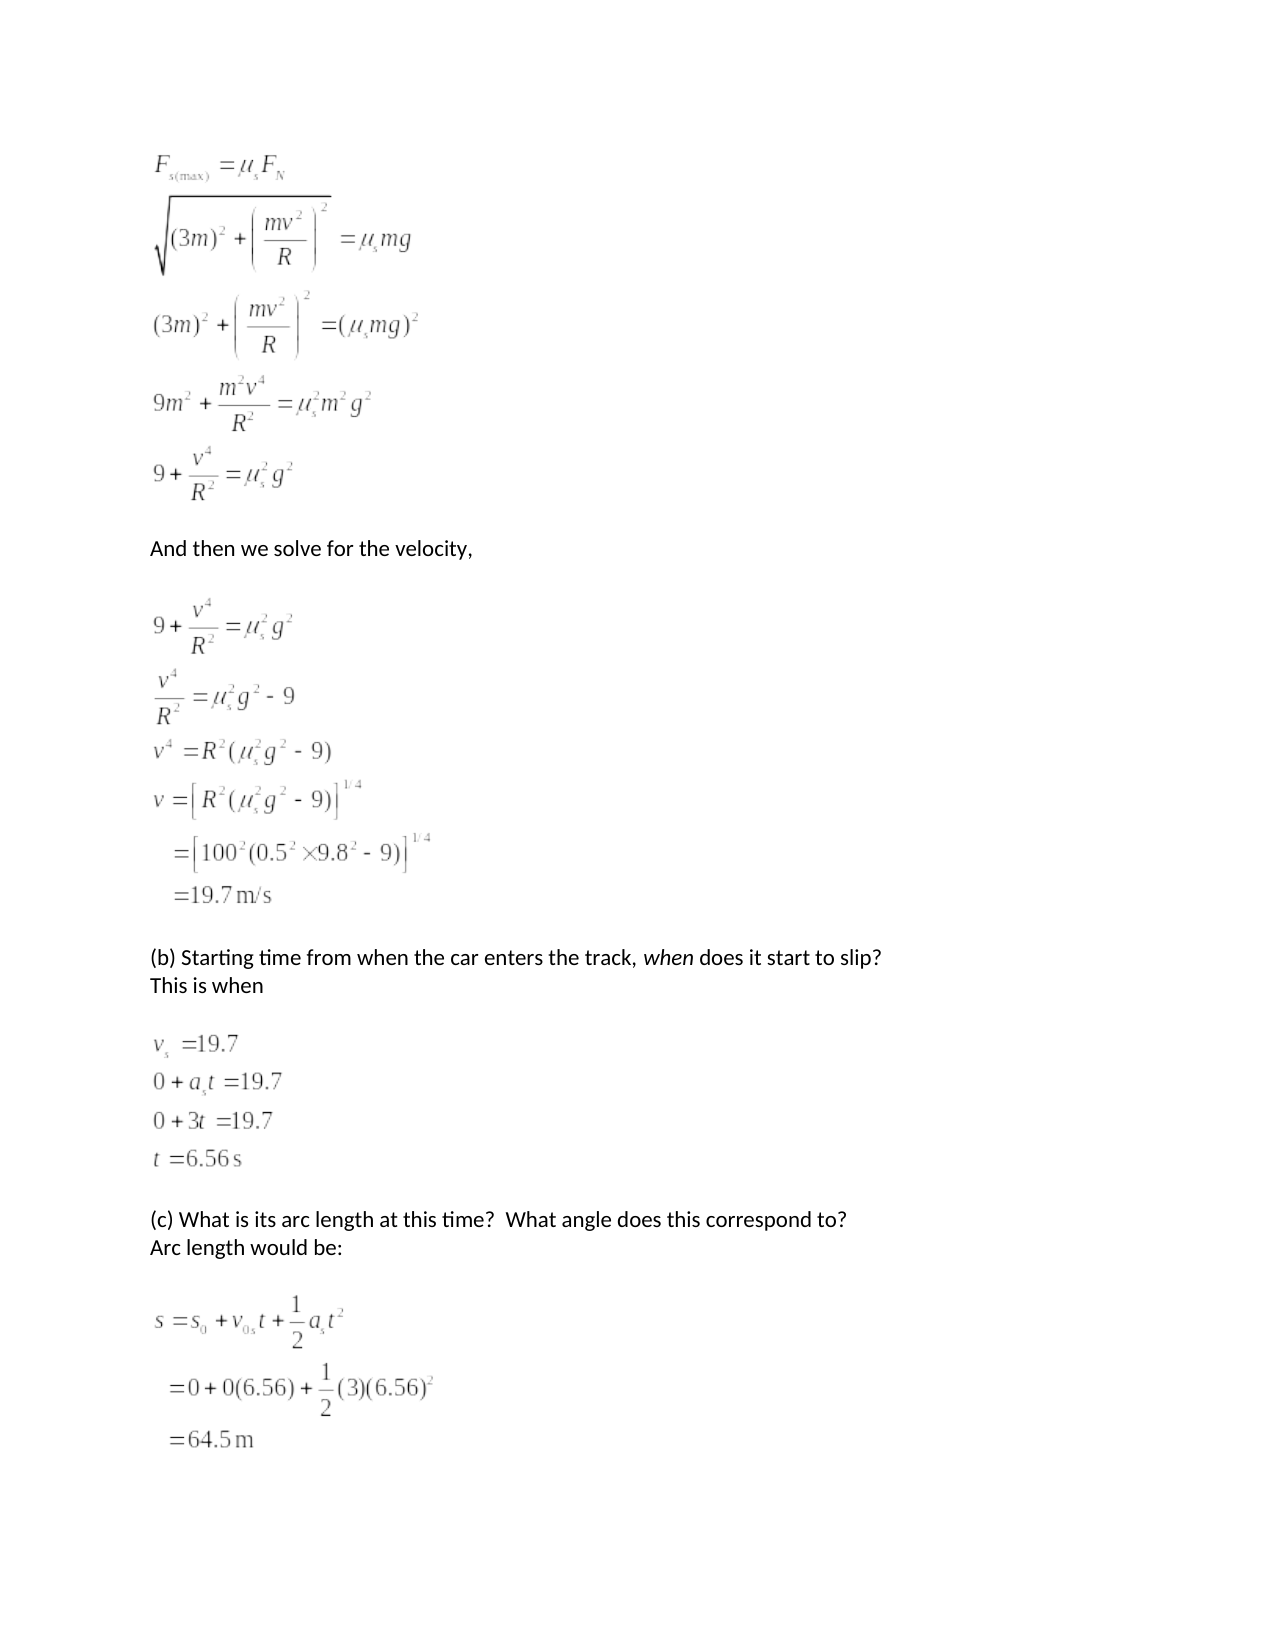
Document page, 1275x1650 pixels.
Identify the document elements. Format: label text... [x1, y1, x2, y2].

text (c) What is its arc length at this time? What angle does this correspond to? [150, 1205, 1125, 1233]
text Arc length would be: [150, 1233, 1125, 1261]
text This is when [150, 971, 1125, 999]
text (b) Starting time from when the car enters the track, when does it start to slip? [150, 943, 1125, 971]
text And then we solve for the velocity, [150, 534, 1125, 562]
